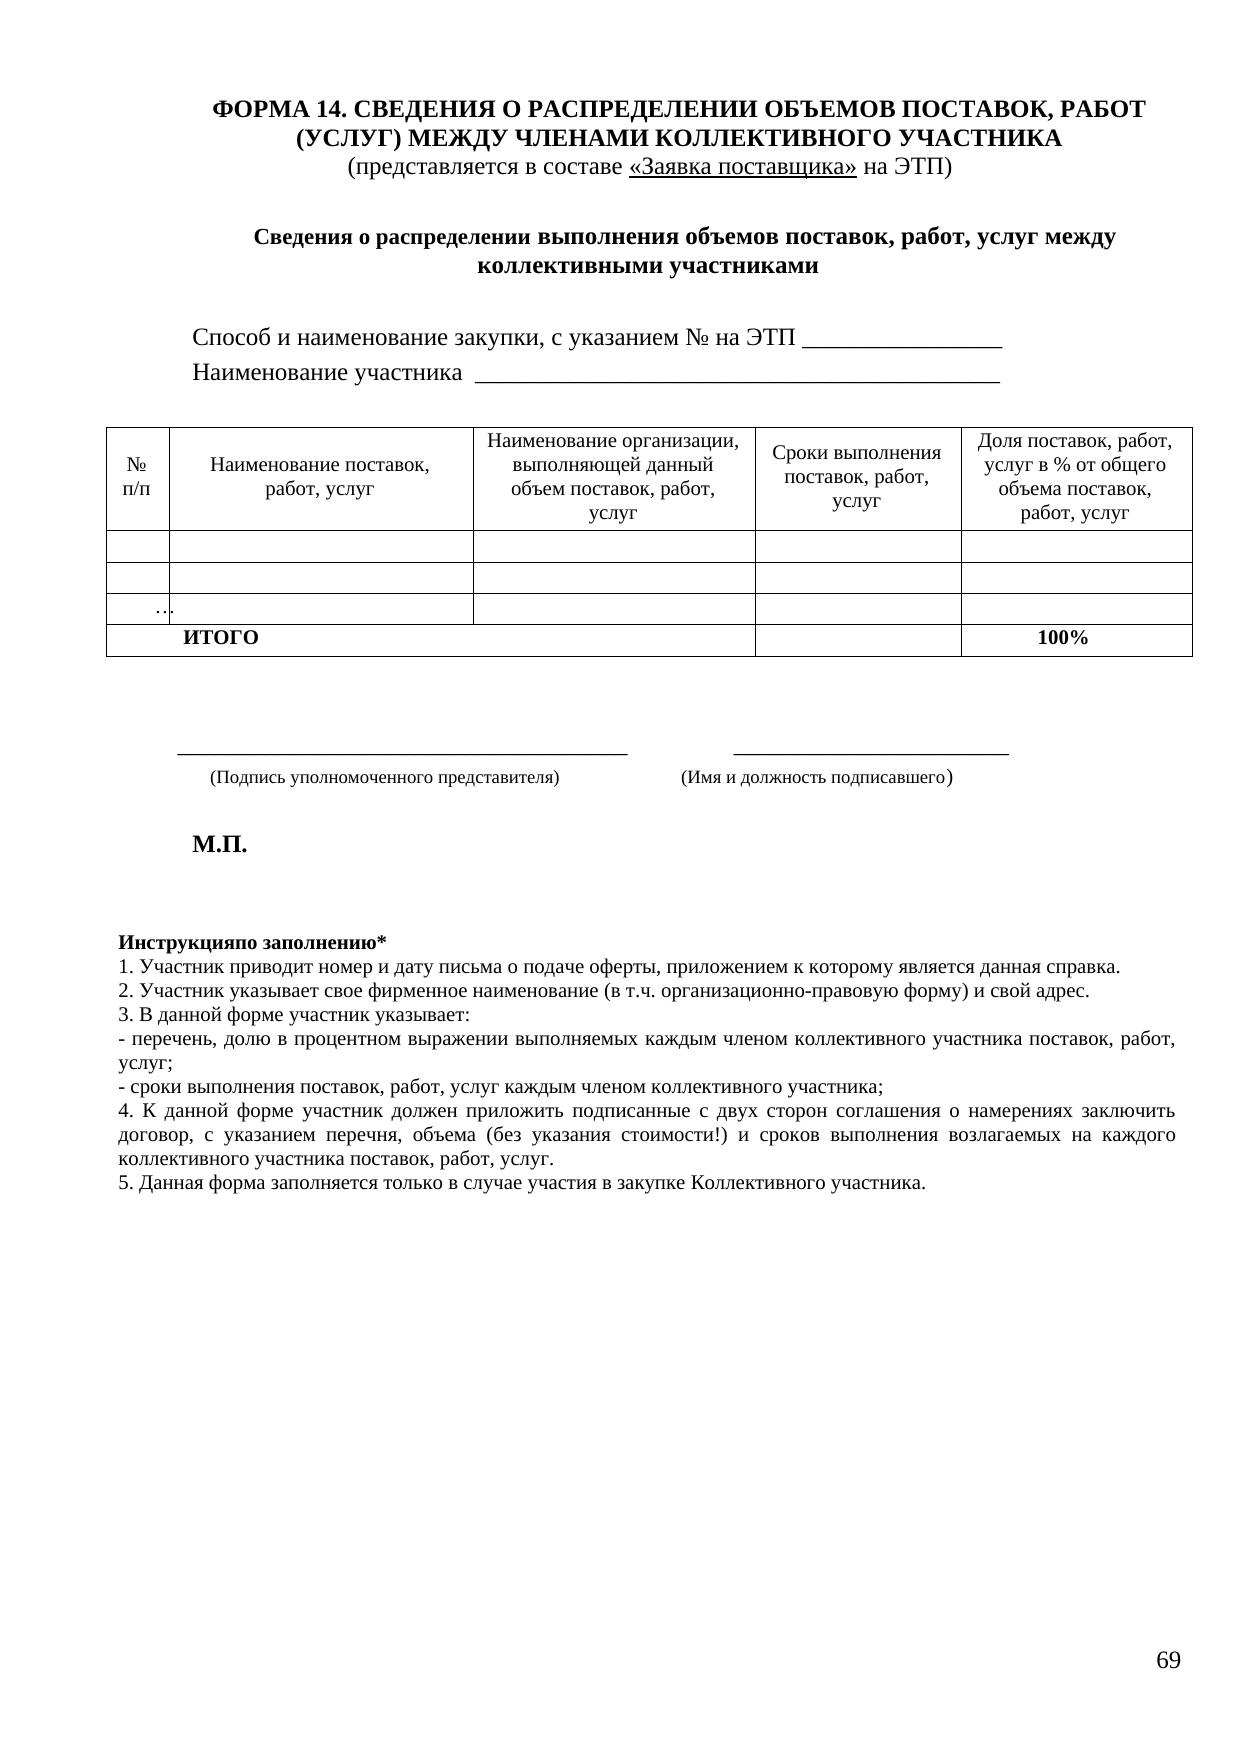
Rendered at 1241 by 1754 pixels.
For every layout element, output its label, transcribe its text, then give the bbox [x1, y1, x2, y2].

table_cell … [107, 594, 169, 624]
text 3. В данной форме участник указывает: [118, 1002, 1178, 1026]
text 5. Данная форма заполняется только в случае участия в закупке Коллективного участника. [118, 1170, 1178, 1194]
subtitle ФОРМА 14. Сведения о распределении объемов поставок, работ (услуг) между членами коллективного участника [177, 94, 1181, 151]
table_cell [474, 563, 755, 593]
table_header № п/п [107, 428, 169, 530]
table_header Сроки выполнения поставок, работ, услуг [756, 428, 961, 530]
text (представляется в составе «Заявка поставщика» на ЭТП) [118, 151, 1181, 180]
table_cell [107, 531, 169, 562]
text (Подпись уполномоченного представителя) (Имя и должность подписавшего) [118, 764, 1178, 788]
text ____________________________________ ______________________ [118, 729, 1178, 758]
text Способ и наименование закупки, с указанием № на ЭТП ________________ [118, 322, 1178, 350]
table_cell [474, 531, 755, 562]
table_cell [962, 594, 1192, 624]
table_header Наименование организации, выполняющей данный объем поставок, работ, услуг [474, 428, 755, 530]
table_cell [107, 563, 169, 593]
text Инструкцияпо заполнению* [118, 930, 1178, 954]
table_cell [756, 531, 961, 562]
text - перечень, долю в процентном выражении выполняемых каждым членом коллективного участника поставок, работ, услуг; [118, 1026, 1178, 1074]
table_cell [756, 625, 961, 656]
table_cell [474, 594, 755, 624]
table_cell [962, 563, 1192, 593]
text - сроки выполнения поставок, работ, услуг каждым членом коллективного участника; [118, 1074, 1178, 1098]
table_cell [962, 531, 1192, 562]
table_cell [756, 563, 961, 593]
text М.П. [118, 829, 1178, 858]
text Наименование участника __________________________________________ [118, 357, 1178, 385]
text Сведения о распределении выполнения объемов поставок, работ, услуг между коллективными участниками [118, 221, 1178, 279]
table_cell [170, 563, 473, 593]
table_header Доля поставок, работ, услуг в % от общего объема поставок, работ, услуг [962, 428, 1192, 530]
table_cell 100% [962, 625, 1192, 656]
table_cell ИТОГО [107, 625, 755, 656]
table_cell [170, 531, 473, 562]
table_cell [756, 594, 961, 624]
table_cell [170, 594, 473, 624]
table_header Наименование поставок, работ, услуг [170, 428, 473, 530]
text 2. Участник указывает свое фирменное наименование (в т.ч. организационно-правовую форму) и свой адрес. [118, 978, 1178, 1002]
text 4. К данной форме участник должен приложить подписанные с двух сторон соглашения о намерениях заключить договор, с указанием перечня, объема (без указания стоимости!) и сроков выполнения возлагаемых на каждого коллективного участника поставок, работ, услуг. [118, 1098, 1178, 1170]
text 1. Участник приводит номер и дату письма о подаче оферты, приложением к которому является данная справка. [118, 954, 1178, 978]
